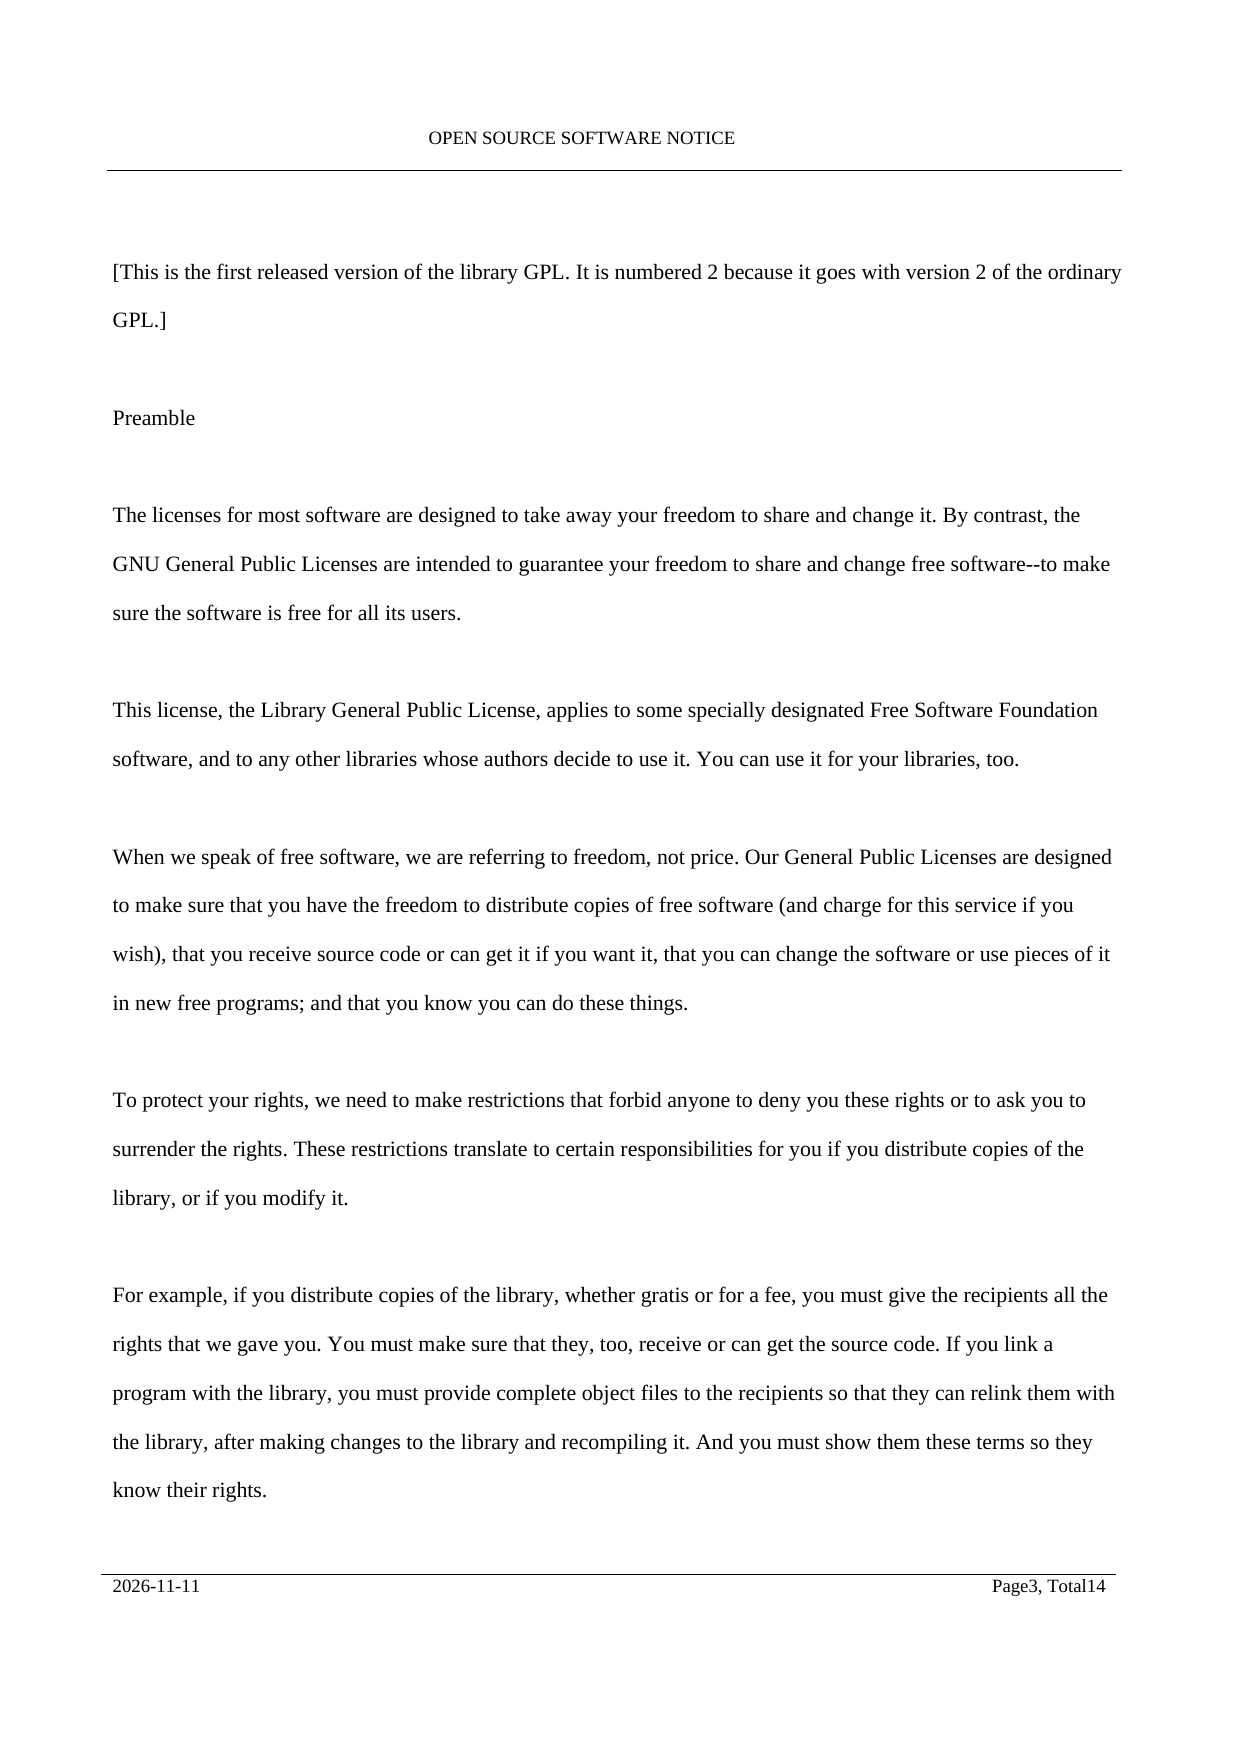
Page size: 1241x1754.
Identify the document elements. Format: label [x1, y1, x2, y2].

text [112, 206, 1128, 1506]
